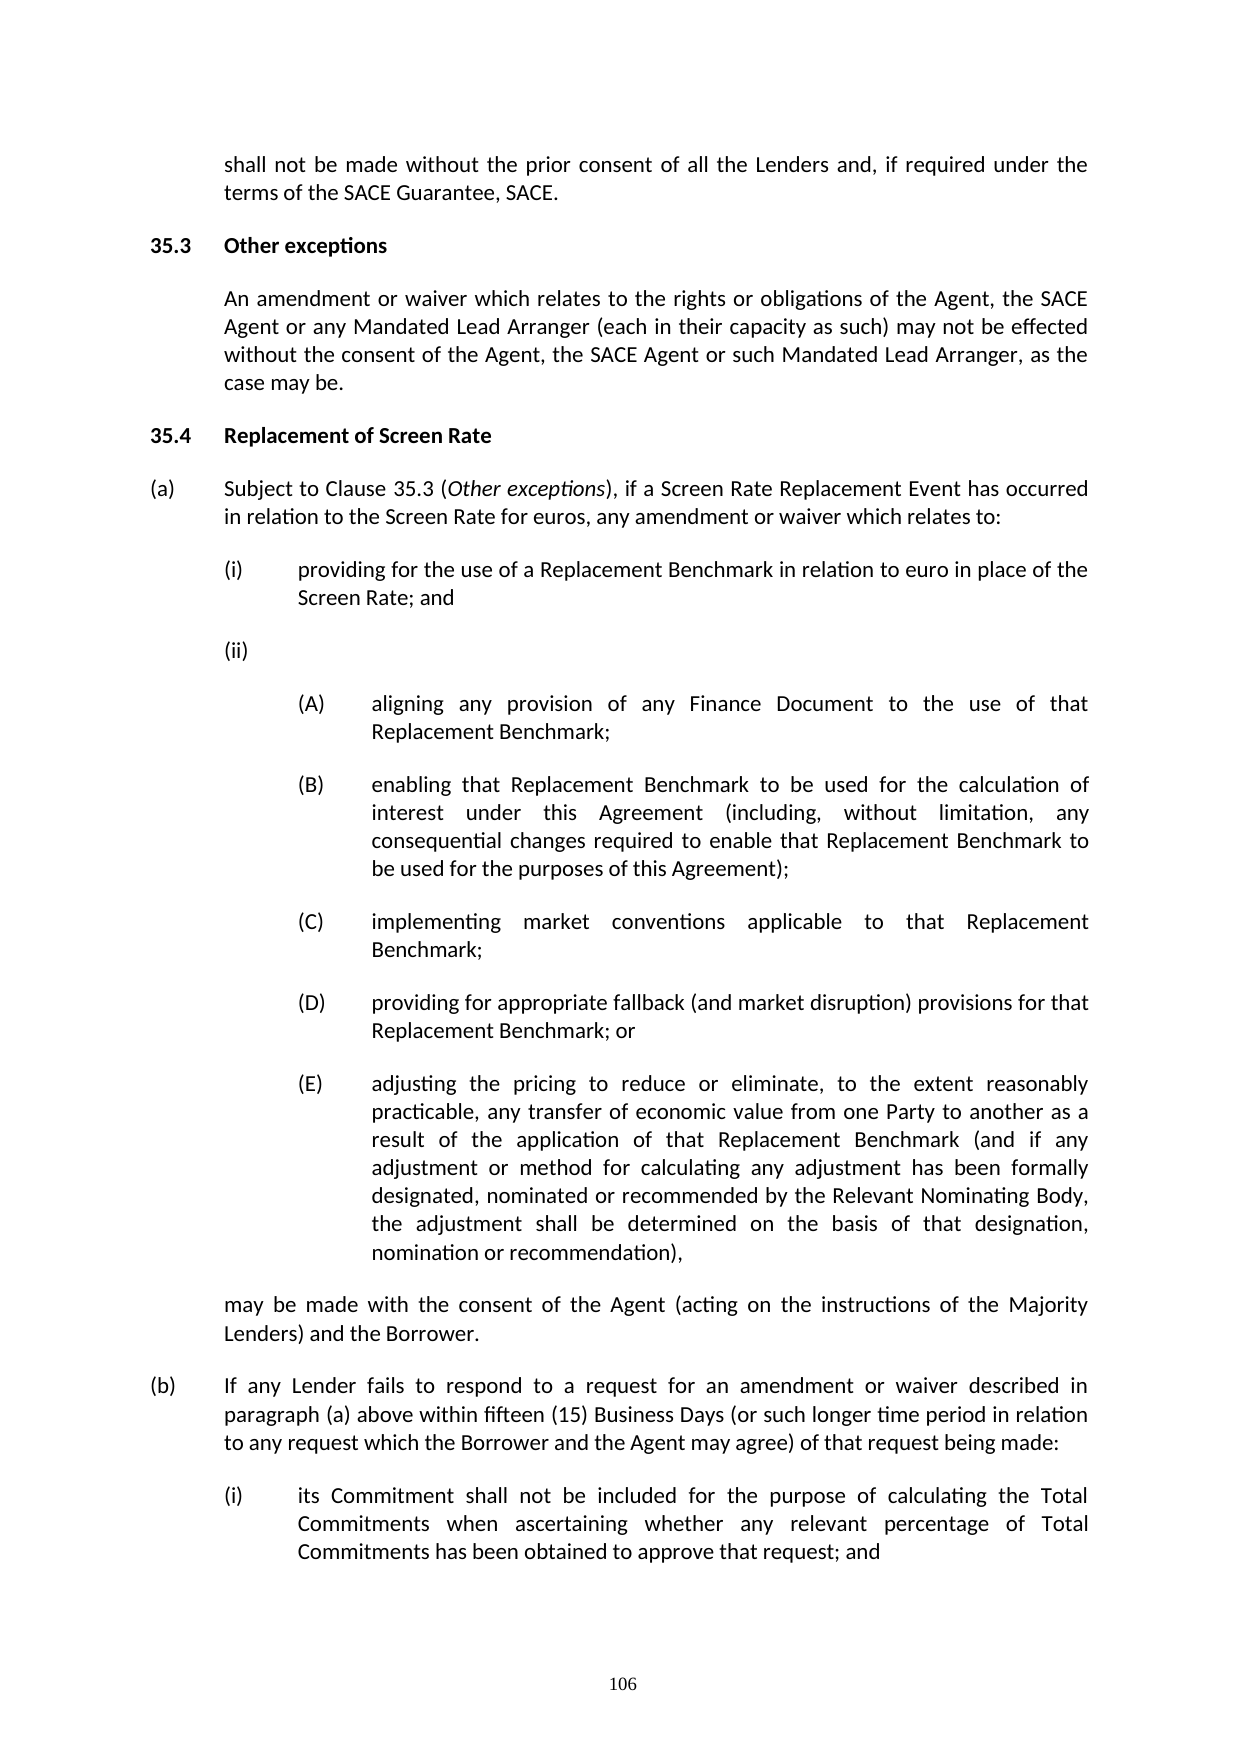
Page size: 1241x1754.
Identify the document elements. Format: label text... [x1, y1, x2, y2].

text implementing market conventions applicable to that Replacement Benchmark; [298, 907, 1090, 963]
subtitle Replacement of Screen Rate [150, 421, 1090, 449]
text Subject to Clause 35.3 (Other exceptions), if a Screen Rate Replacement Event has occurred in relation to the Screen Rate for euros, any amendment or waiver which relates to: [150, 474, 1090, 530]
text may be made with the consent of the Agent (acting on the instructions of the Majority Lenders) and the Borrower. [224, 1291, 1090, 1347]
text adjusting the pricing to reduce or eliminate, to the extent reasonably practicable, any transfer of economic value from one Party to another as a result of the application of that Replacement Benchmark (and if any adjustment or method for calculating any adjustment has been formally designated, nominated or recommended by the Relevant Nominating Body, the adjustment shall be determined on the basis of that designation, nomination or recommendation), [298, 1069, 1090, 1266]
text providing for the use of a Replacement Benchmark in relation to euro in place of the Screen Rate; and [224, 555, 1090, 611]
text its Commitment shall not be included for the purpose of calculating the Total Commitments when ascertaining whether any relevant percentage of Total Commitments has been obtained to approve that request; and [224, 1481, 1090, 1565]
text An amendment or waiver which relates to the rights or obligations of the Agent, the SACE Agent or any Mandated Lead Arranger (each in their capacity as such) may not be effected without the consent of the Agent, the SACE Agent or such Mandated Lead Arranger, as the case may be. [224, 284, 1090, 396]
text aligning any provision of any Finance Document to the use of that Replacement Benchmark; [298, 689, 1090, 745]
text providing for appropriate fallback (and market disruption) provisions for that Replacement Benchmark; or [298, 988, 1090, 1044]
subtitle Other exceptions [150, 231, 1090, 259]
text If any Lender fails to respond to a request for an amendment or waiver described in paragraph (a) above within fifteen (15) Business Days (or such longer time period in relation to any request which the Borrower and the Agent may agree) of that request being made: [150, 1372, 1090, 1456]
text enabling that Replacement Benchmark to be used for the calculation of interest under this Agreement (including, without limitation, any consequential changes required to enable that Replacement Benchmark to be used for the purposes of this Agreement); [298, 770, 1090, 882]
text shall not be made without the prior consent of all the Lenders and, if required under the terms of the SACE Guarantee, SACE. [224, 150, 1090, 206]
